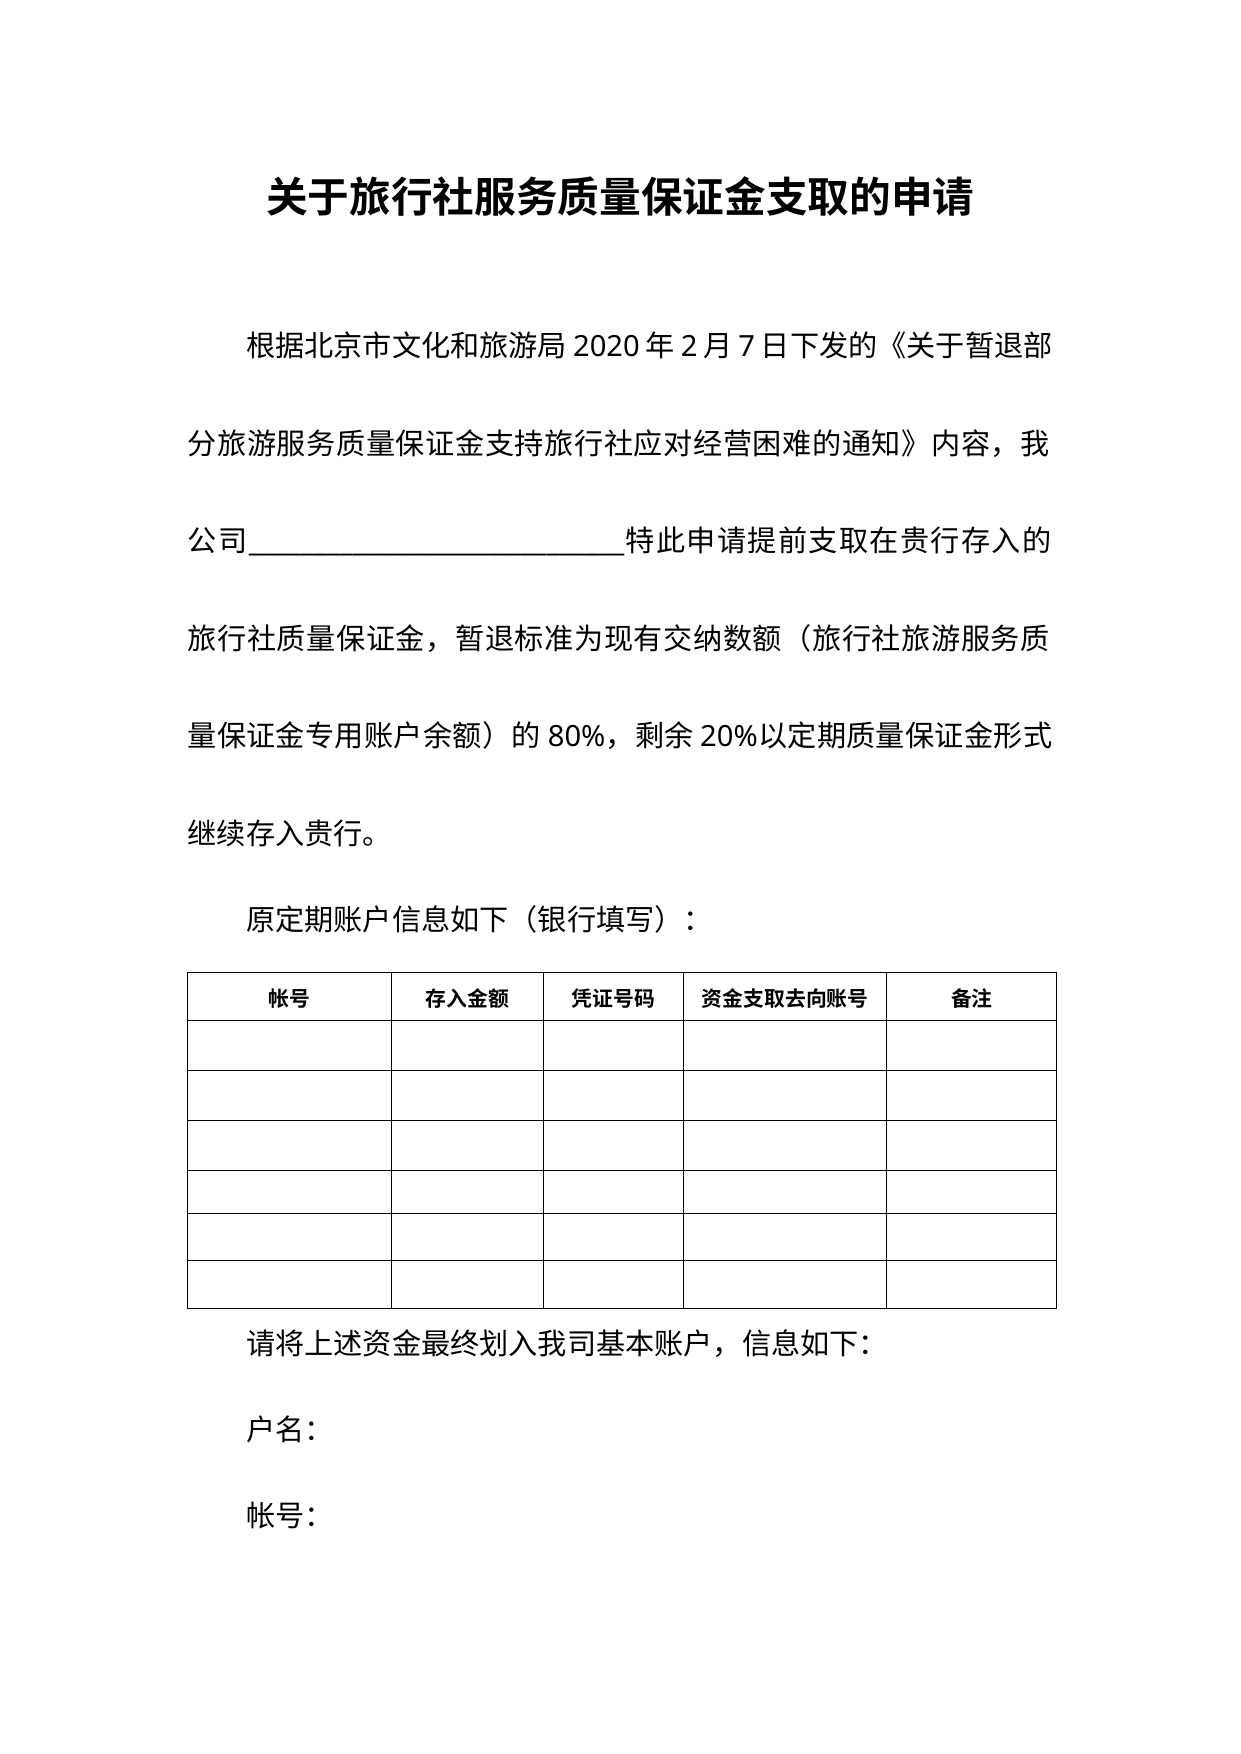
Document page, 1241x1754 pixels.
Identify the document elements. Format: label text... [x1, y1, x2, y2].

text 帐号： [187, 1481, 1053, 1546]
table_header 存入金额 [392, 973, 543, 1020]
table_cell [392, 1261, 543, 1308]
table_cell [684, 1171, 886, 1213]
table_cell [544, 1214, 683, 1260]
table_cell [544, 1171, 683, 1213]
table_cell [684, 1214, 886, 1260]
text 户名： [187, 1395, 1053, 1460]
table_cell [392, 1214, 543, 1260]
table_cell [544, 1021, 683, 1070]
table_header 备注 [887, 973, 1056, 1020]
table_cell [684, 1261, 886, 1308]
table_cell [392, 1171, 543, 1213]
table_cell [684, 1121, 886, 1169]
table_header 帐号 [188, 973, 391, 1020]
table_cell [188, 1021, 391, 1070]
table_header 资金支取去向账号 [684, 973, 886, 1020]
table_header 凭证号码 [544, 973, 683, 1020]
table_cell [544, 1261, 683, 1308]
table_cell [684, 1071, 886, 1120]
table_cell [887, 1021, 1056, 1070]
table_cell [392, 1121, 543, 1169]
table_cell [188, 1171, 391, 1213]
text 请将上述资金最终划入我司基本账户，信息如下： [187, 1309, 1053, 1374]
table_cell [188, 1071, 391, 1120]
table_cell [188, 1121, 391, 1169]
table_cell [392, 1021, 543, 1070]
text 原定期账户信息如下（银行填写）： [187, 885, 1053, 950]
table_cell [188, 1214, 391, 1260]
text 根据北京市文化和旅游局2020年2月7日下发的《关于暂退部分旅游服务质量保证金支持旅行社应对经营困难的通知》内容，我公司_____________________________特此申请提前支取在贵行存入的旅行社质量保证金，暂退标准为现有交纳数额（旅行社旅游服务质量保证金专用账户余额）的80%，剩余20%以定期质量保证金形式继续存入贵行。 [187, 312, 1053, 864]
table_cell [684, 1021, 886, 1070]
text 关于旅行社服务质量保证金支取的申请 [187, 162, 1053, 227]
table_cell [188, 1261, 391, 1308]
table_cell [887, 1171, 1056, 1213]
table_cell [887, 1071, 1056, 1120]
table_cell [544, 1121, 683, 1169]
table_cell [544, 1071, 683, 1120]
table_cell [392, 1071, 543, 1120]
table_cell [887, 1214, 1056, 1260]
table_cell [887, 1121, 1056, 1169]
table_cell [887, 1261, 1056, 1308]
